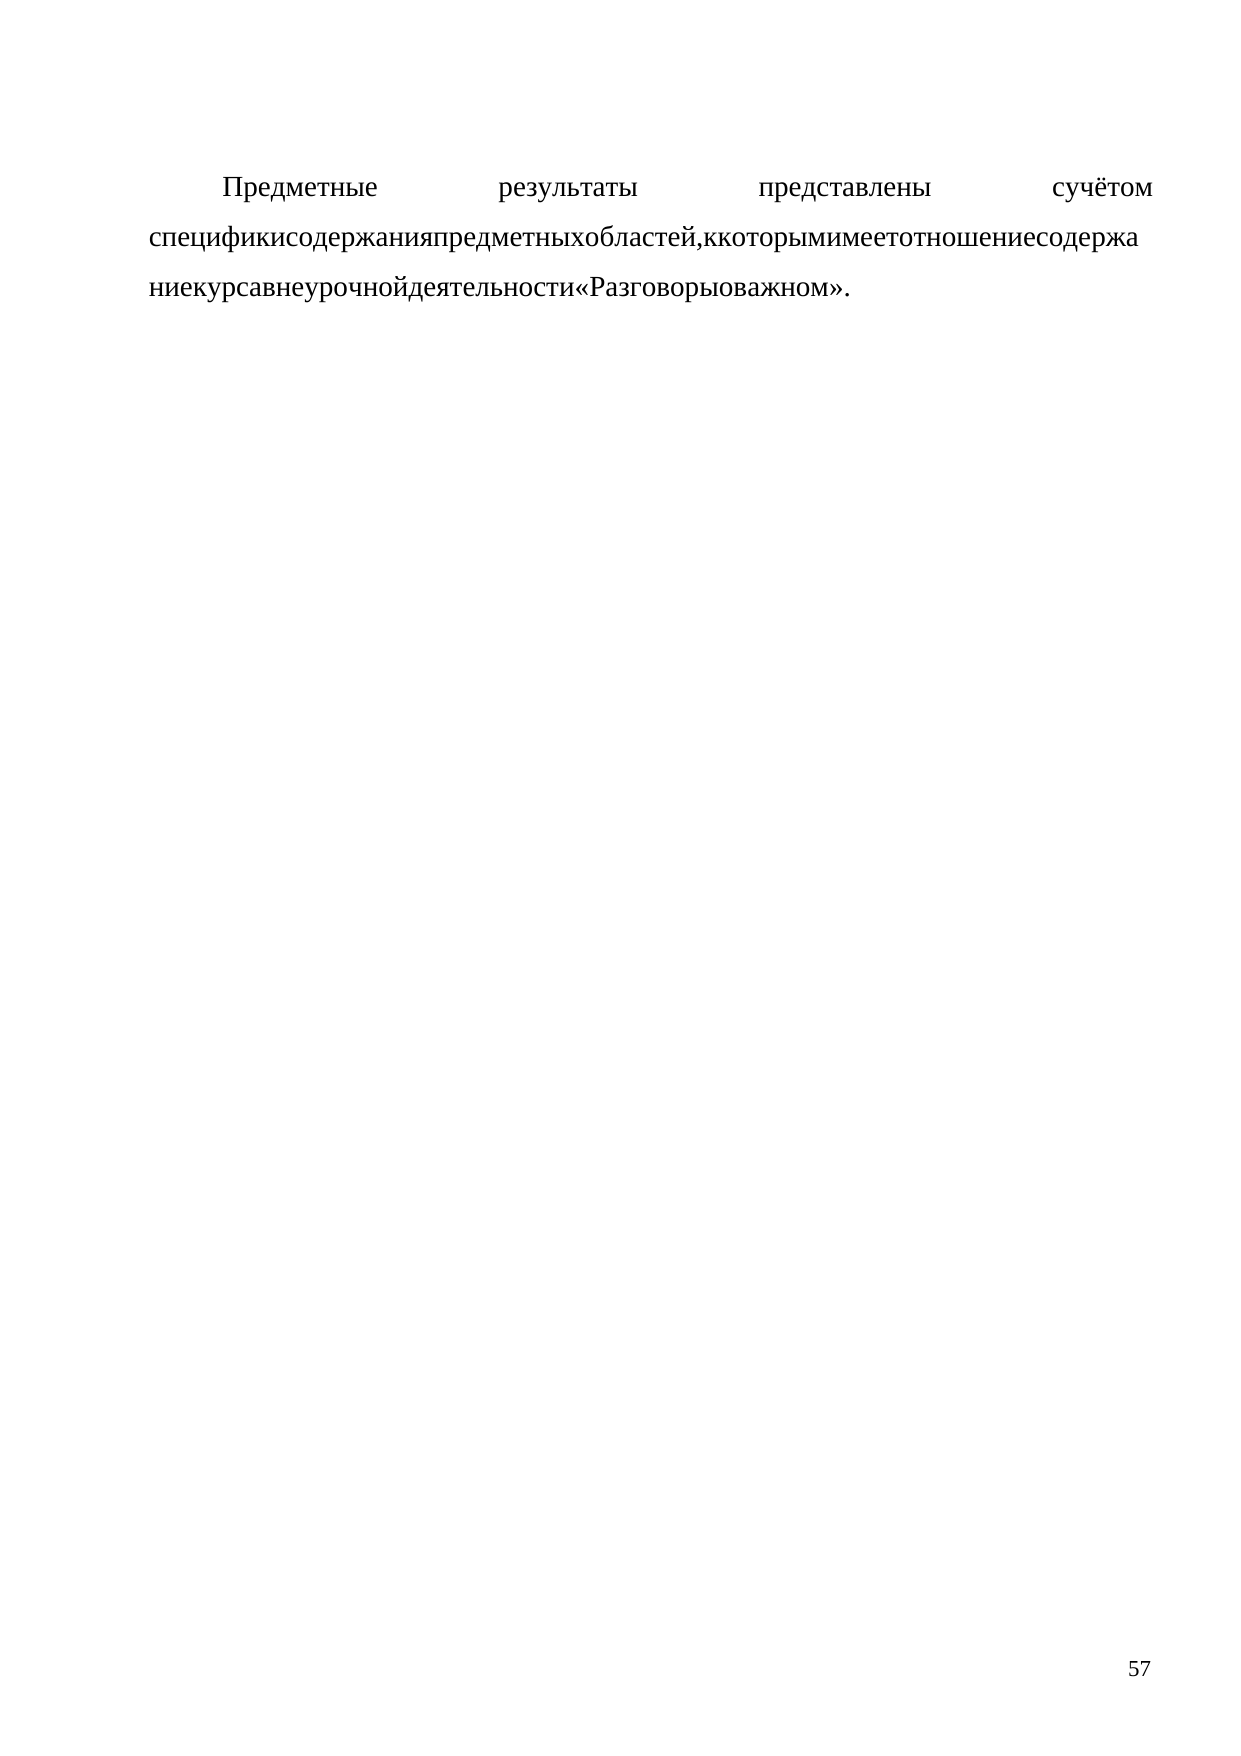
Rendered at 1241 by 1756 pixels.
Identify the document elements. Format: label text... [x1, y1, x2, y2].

text Предметные результаты представлены сучётом спецификисодержанияпредметныхобластей,ккоторымимеетотношениесодержаниекурсавнеурочнойдеятельности«Разговорыоважном». [148, 169, 1153, 302]
